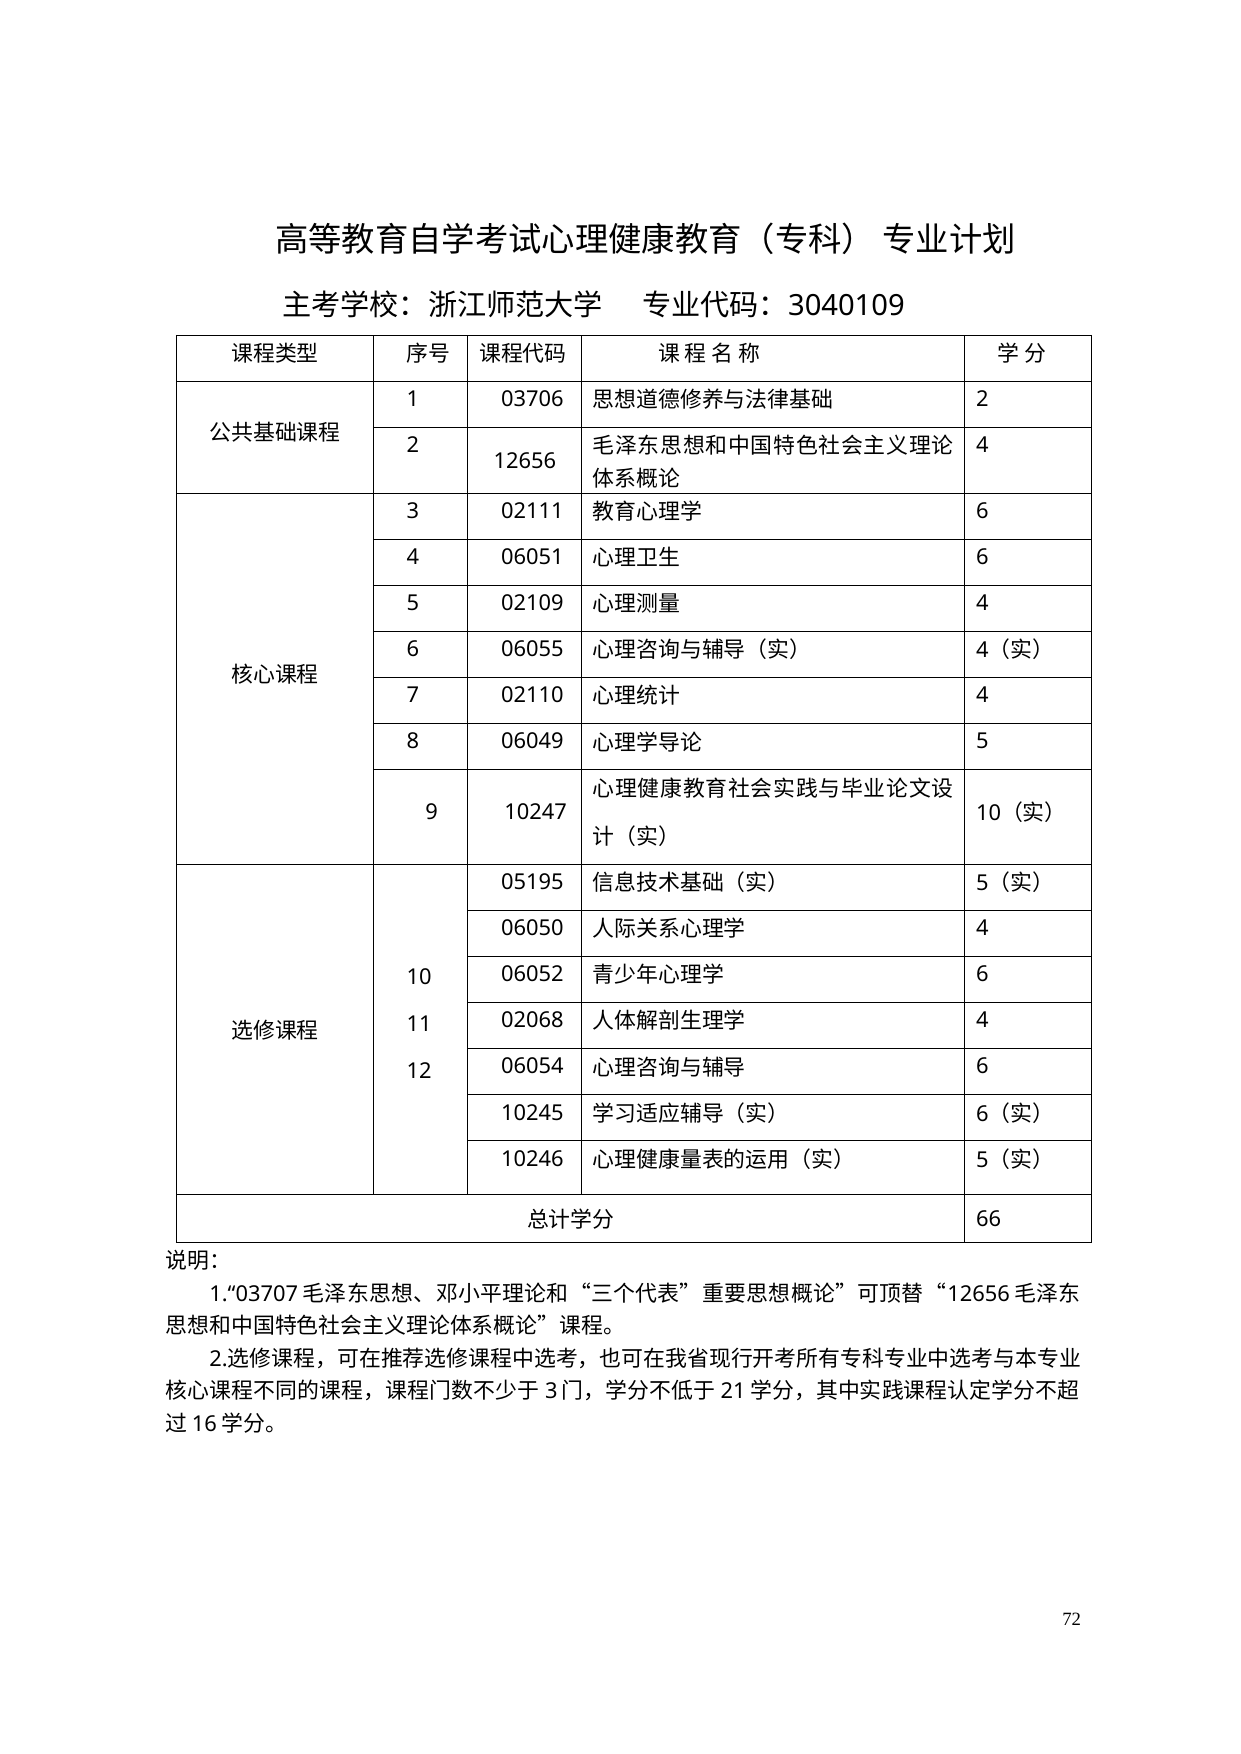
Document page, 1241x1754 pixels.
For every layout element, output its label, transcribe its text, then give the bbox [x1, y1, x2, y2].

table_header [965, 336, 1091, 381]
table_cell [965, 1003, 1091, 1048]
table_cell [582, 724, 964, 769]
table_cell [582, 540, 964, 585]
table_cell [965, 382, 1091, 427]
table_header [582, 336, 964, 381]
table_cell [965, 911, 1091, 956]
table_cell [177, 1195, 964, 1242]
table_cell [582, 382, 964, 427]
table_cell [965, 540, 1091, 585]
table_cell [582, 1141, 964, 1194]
text 2.选修课程，可在推荐选修课程中选考，也可在我省现行开考所有专科专业中选考与本专业核心课程不同的课程，课程门数不少于3门，学分不低于21学分，其中实践课程认定学分不超过16学分。 [165, 1341, 1081, 1438]
text 1.“03707毛泽东思想、邓小平理论和“三个代表”重要思想概论”可顶替“12656毛泽东思想和中国特色社会主义理论体系概论”课程。 [165, 1276, 1081, 1341]
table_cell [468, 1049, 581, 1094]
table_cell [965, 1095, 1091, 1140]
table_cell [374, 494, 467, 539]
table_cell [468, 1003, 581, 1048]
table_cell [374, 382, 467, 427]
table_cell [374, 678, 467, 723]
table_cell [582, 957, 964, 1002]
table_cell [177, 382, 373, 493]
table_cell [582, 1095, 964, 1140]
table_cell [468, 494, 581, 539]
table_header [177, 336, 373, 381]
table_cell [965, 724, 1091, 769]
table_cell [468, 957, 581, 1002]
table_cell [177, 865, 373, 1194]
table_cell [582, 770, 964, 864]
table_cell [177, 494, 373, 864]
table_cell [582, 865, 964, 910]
text 说明： [165, 1243, 1081, 1276]
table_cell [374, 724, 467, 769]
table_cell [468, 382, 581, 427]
text 高等教育自学考试心理健康教育（专科） 专业计划 [209, 205, 1081, 270]
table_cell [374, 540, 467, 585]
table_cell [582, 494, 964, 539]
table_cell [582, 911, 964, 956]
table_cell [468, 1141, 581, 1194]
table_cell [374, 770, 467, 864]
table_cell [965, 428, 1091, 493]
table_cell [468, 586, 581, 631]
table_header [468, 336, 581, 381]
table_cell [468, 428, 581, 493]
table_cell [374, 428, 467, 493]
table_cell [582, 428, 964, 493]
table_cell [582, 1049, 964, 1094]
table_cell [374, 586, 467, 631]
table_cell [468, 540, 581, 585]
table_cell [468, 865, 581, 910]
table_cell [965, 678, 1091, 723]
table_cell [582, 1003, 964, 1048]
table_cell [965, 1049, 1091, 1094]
text 主考学校：浙江师范大学 专业代码：3040109 [165, 270, 1081, 335]
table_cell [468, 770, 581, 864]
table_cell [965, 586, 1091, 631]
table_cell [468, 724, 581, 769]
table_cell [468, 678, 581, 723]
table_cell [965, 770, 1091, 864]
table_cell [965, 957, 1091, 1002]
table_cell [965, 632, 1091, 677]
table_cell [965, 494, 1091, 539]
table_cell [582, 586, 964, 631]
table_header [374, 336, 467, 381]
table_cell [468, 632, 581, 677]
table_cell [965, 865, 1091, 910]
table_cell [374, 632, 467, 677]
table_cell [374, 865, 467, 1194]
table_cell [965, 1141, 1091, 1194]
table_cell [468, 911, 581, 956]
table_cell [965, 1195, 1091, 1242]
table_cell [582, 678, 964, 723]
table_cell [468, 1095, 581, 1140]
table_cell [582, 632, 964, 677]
